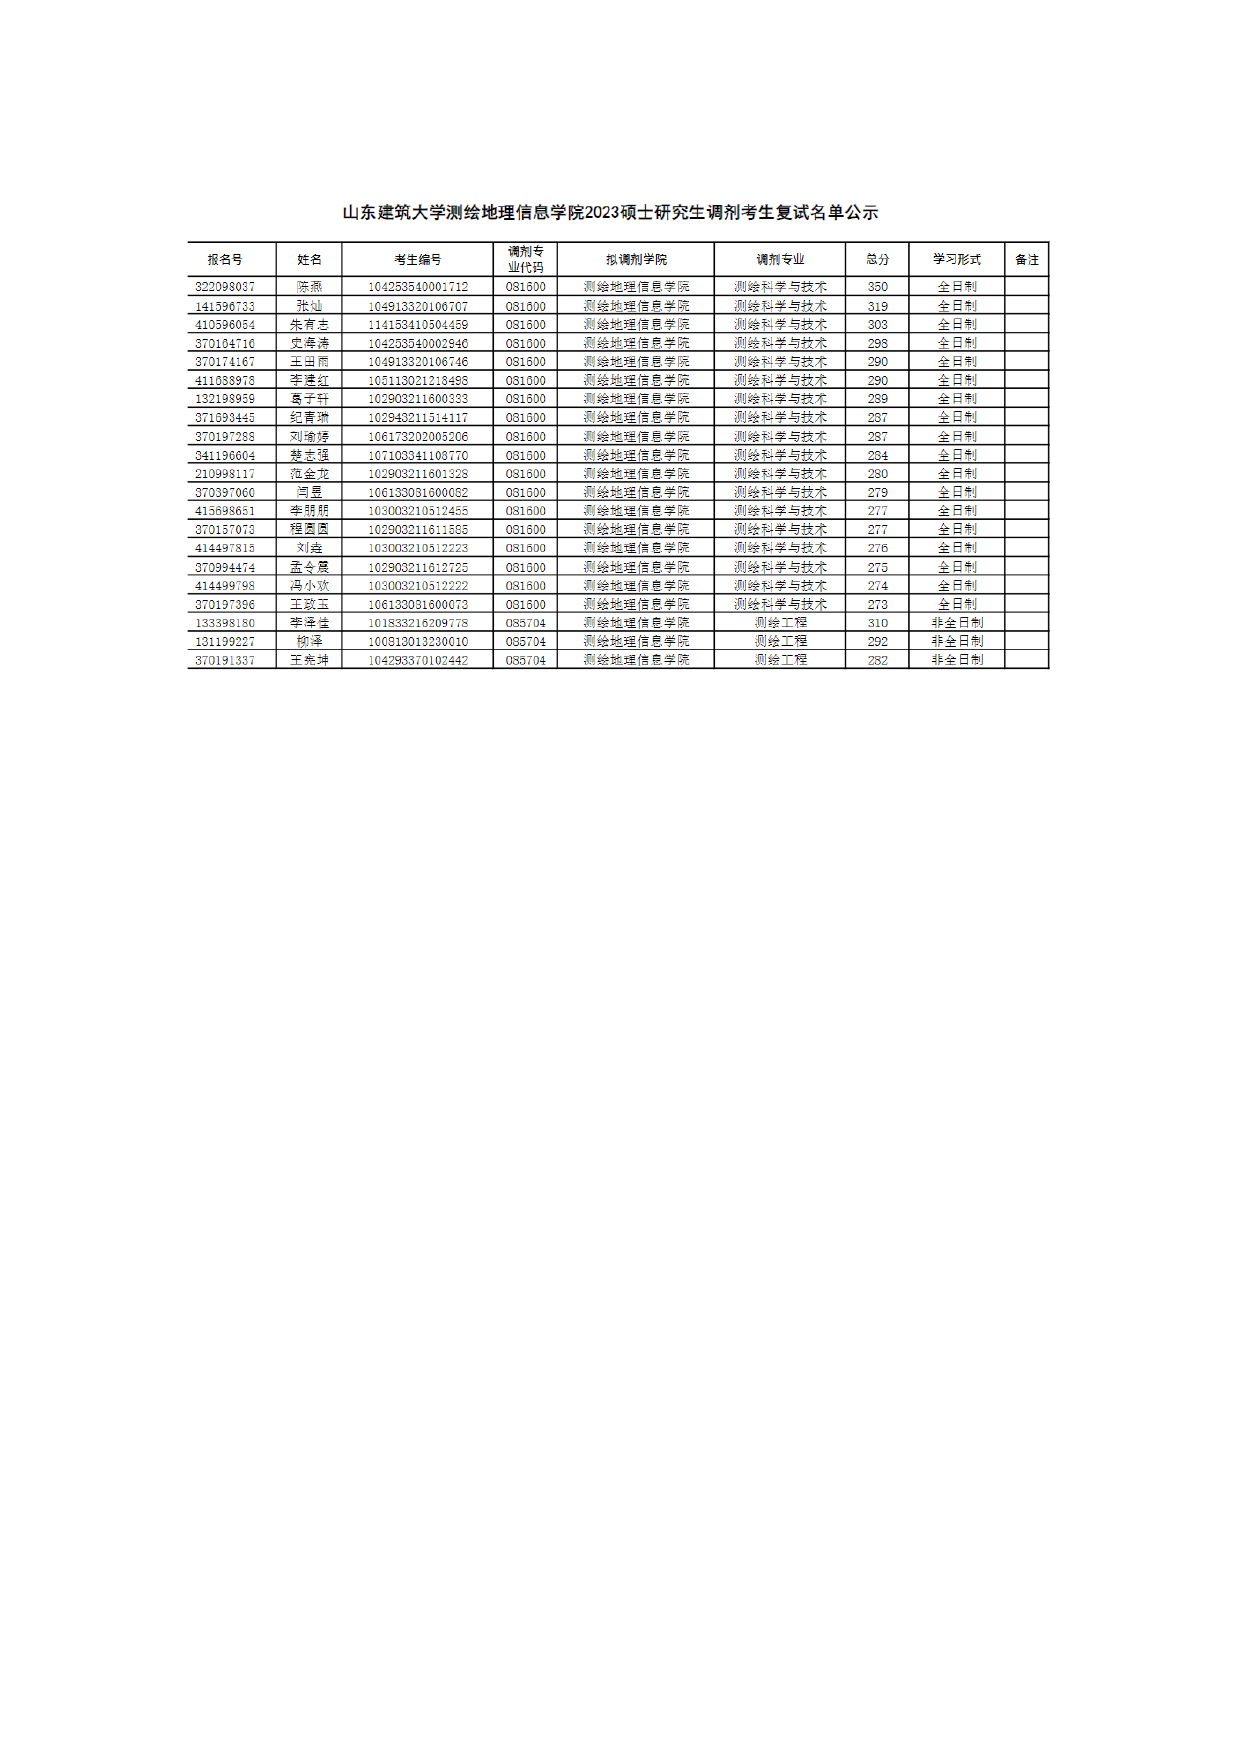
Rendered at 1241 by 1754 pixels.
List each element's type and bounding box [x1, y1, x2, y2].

picture [187, 162, 1052, 687]
